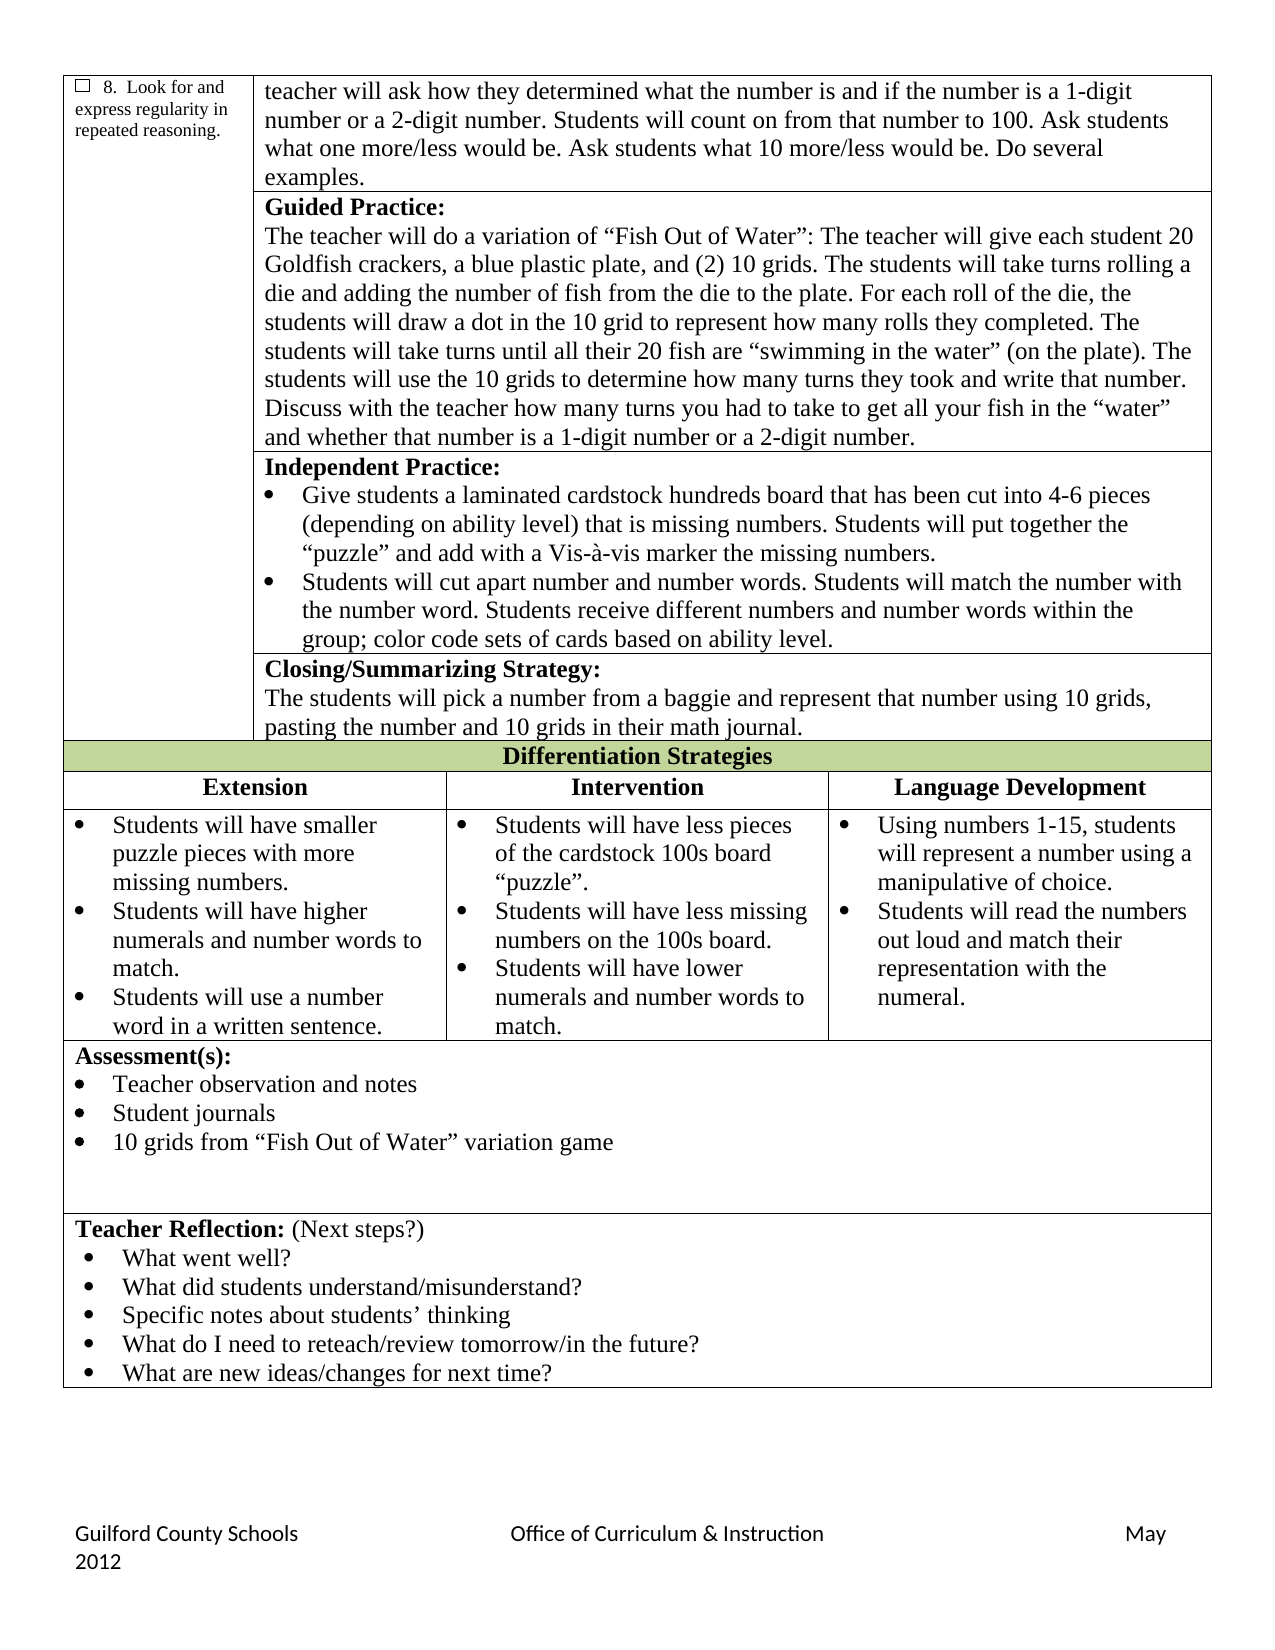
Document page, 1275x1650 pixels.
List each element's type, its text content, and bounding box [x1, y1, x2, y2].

table_cell Differentiation Strategies [64, 741, 1211, 771]
table_cell Guided Practice: The teacher will do a variation of “Fish Out of Water”: The teacher will give each student 20 Goldfish crackers, a blue plastic plate, and (2) 10 grids. The students will take turns rolling a die and adding the number of fish from the die to the plate. For each roll of the die, the students will draw a dot in the 10 grid to represent how many rolls they completed. The students will take turns until all their 20 fish are “swimming in the water” (on the plate). The students will use the 10 grids to determine how many turns they took and write that number. Discuss with the teacher how many turns you had to take to get all your fish in the “water” and whether that number is a 1-digit number or a 2-digit number. [254, 192, 1211, 451]
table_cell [254, 76, 1211, 191]
table_cell Students will have smaller puzzle pieces with more missing numbers. Students will have higher numerals and number words to match. Students will use a number word in a written sentence. [64, 810, 446, 1040]
table_cell Independent Practice: Give students a laminated cardstock hundreds board that has been cut into 4-6 pieces (depending on ability level) that is missing numbers. Students will put together the “puzzle” and add with a Vis-à-vis marker the missing numbers. Students will cut apart number and number words. Students will match the number with the number word. Students receive different numbers and number words within the group; color code sets of cards based on ability level. [254, 452, 1211, 653]
table_cell Language Development [829, 772, 1211, 809]
table_cell Teacher Reflection: (Next steps?) What went well? What did students understand/misunderstand? Specific notes about students’ thinking What do I need to reteach/review tomorrow/in the future? What are new ideas/changes for next time? [64, 1214, 1211, 1387]
table_cell Closing/Summarizing Strategy: The students will pick a number from a baggie and represent that number using 10 grids, pasting the number and 10 grids in their math journal. [254, 654, 1211, 740]
table_cell Extension [64, 772, 446, 809]
table_cell Using numbers 1-15, students will represent a number using a manipulative of choice. Students will read the numbers out loud and match their representation with the numeral. [829, 810, 1211, 1040]
table_cell Assessment(s): Teacher observation and notes Student journals 10 grids from “Fish Out of Water” variation game [64, 1041, 1211, 1213]
table_cell Students will have less pieces of the cardstock 100s board “puzzle”. Students will have less missing numbers on the 100s board. Students will have lower numerals and number words to match. [447, 810, 828, 1040]
table_cell Intervention [447, 772, 828, 809]
